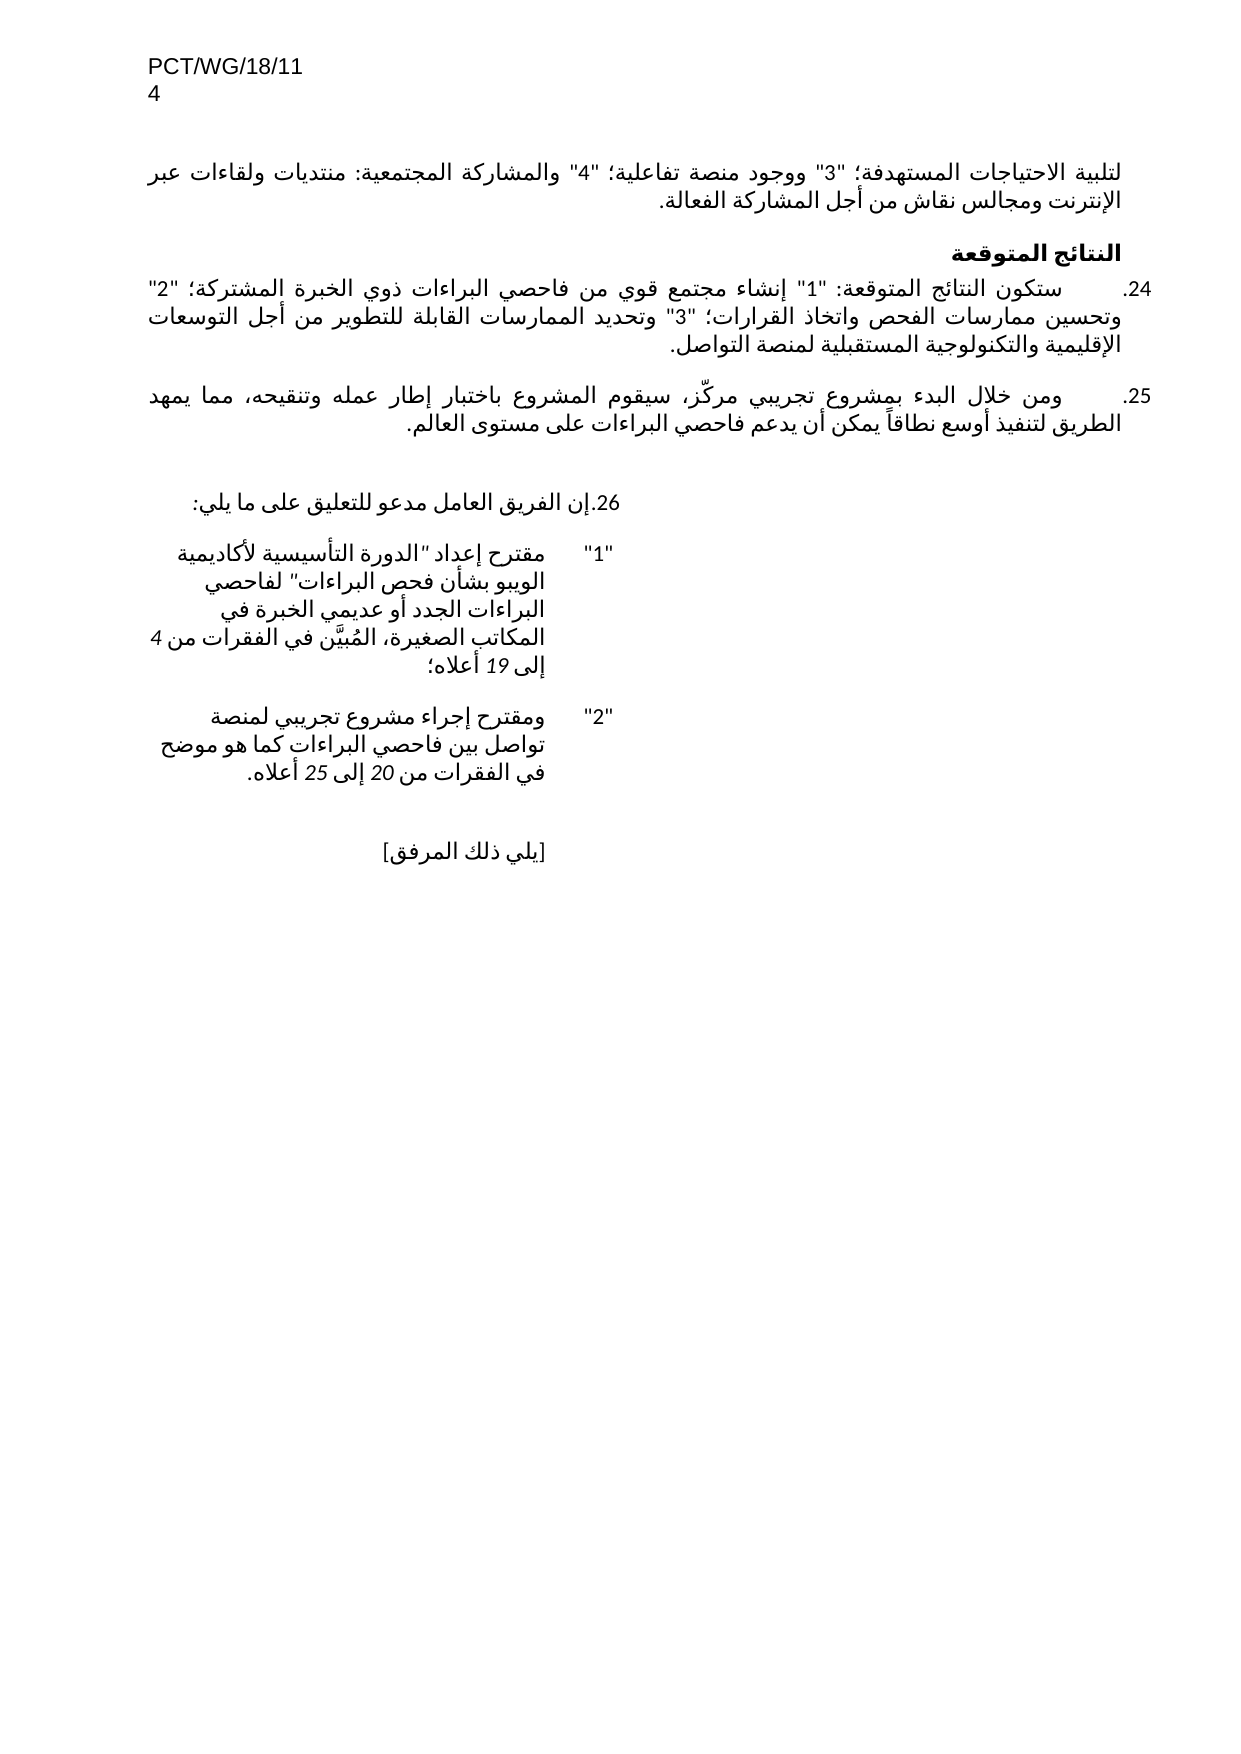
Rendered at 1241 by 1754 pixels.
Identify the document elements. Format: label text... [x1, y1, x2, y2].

text [يلي ذلك المرفق] [148, 837, 546, 865]
text ومن خلال البدء بمشروع تجريبي مركّز، سيقوم المشروع باختبار إطار عمله وتنقيحه، مما يمهد الطريق لتنفيذ أوسع نطاقاً يمكن أن يدعم فاحصي البراءات على مستوى العالم. [148, 381, 1122, 437]
text إن الفريق العامل مدعو للتعليق على ما يلي: [148, 488, 591, 516]
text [148, 158, 1122, 214]
subtitle النتائج المتوقعة [148, 239, 1122, 268]
list ومقترح إجراء مشروع تجريبي لمنصة تواصل بين فاحصي البراءات كما هو موضح في الفقرات من 20 إلى 25 أعلاه. [148, 702, 583, 786]
list مقترح إعداد "الدورة التأسيسية لأكاديمية الويبو بشأن فحص البراءات" لفاحصي البراءات الجدد أو عديمي الخبرة في المكاتب الصغيرة، المُبيَّن في الفقرات من 4 إلى 19 أعلاه؛ [148, 539, 583, 679]
text ستكون النتائج المتوقعة: "1" إنشاء مجتمع قوي من فاحصي البراءات ذوي الخبرة المشتركة؛ "2" وتحسين ممارسات الفحص واتخاذ القرارات؛ "3" وتحديد الممارسات القابلة للتطوير من أجل التوسعات الإقليمية والتكنولوجية المستقبلية لمنصة التواصل. [148, 274, 1122, 358]
